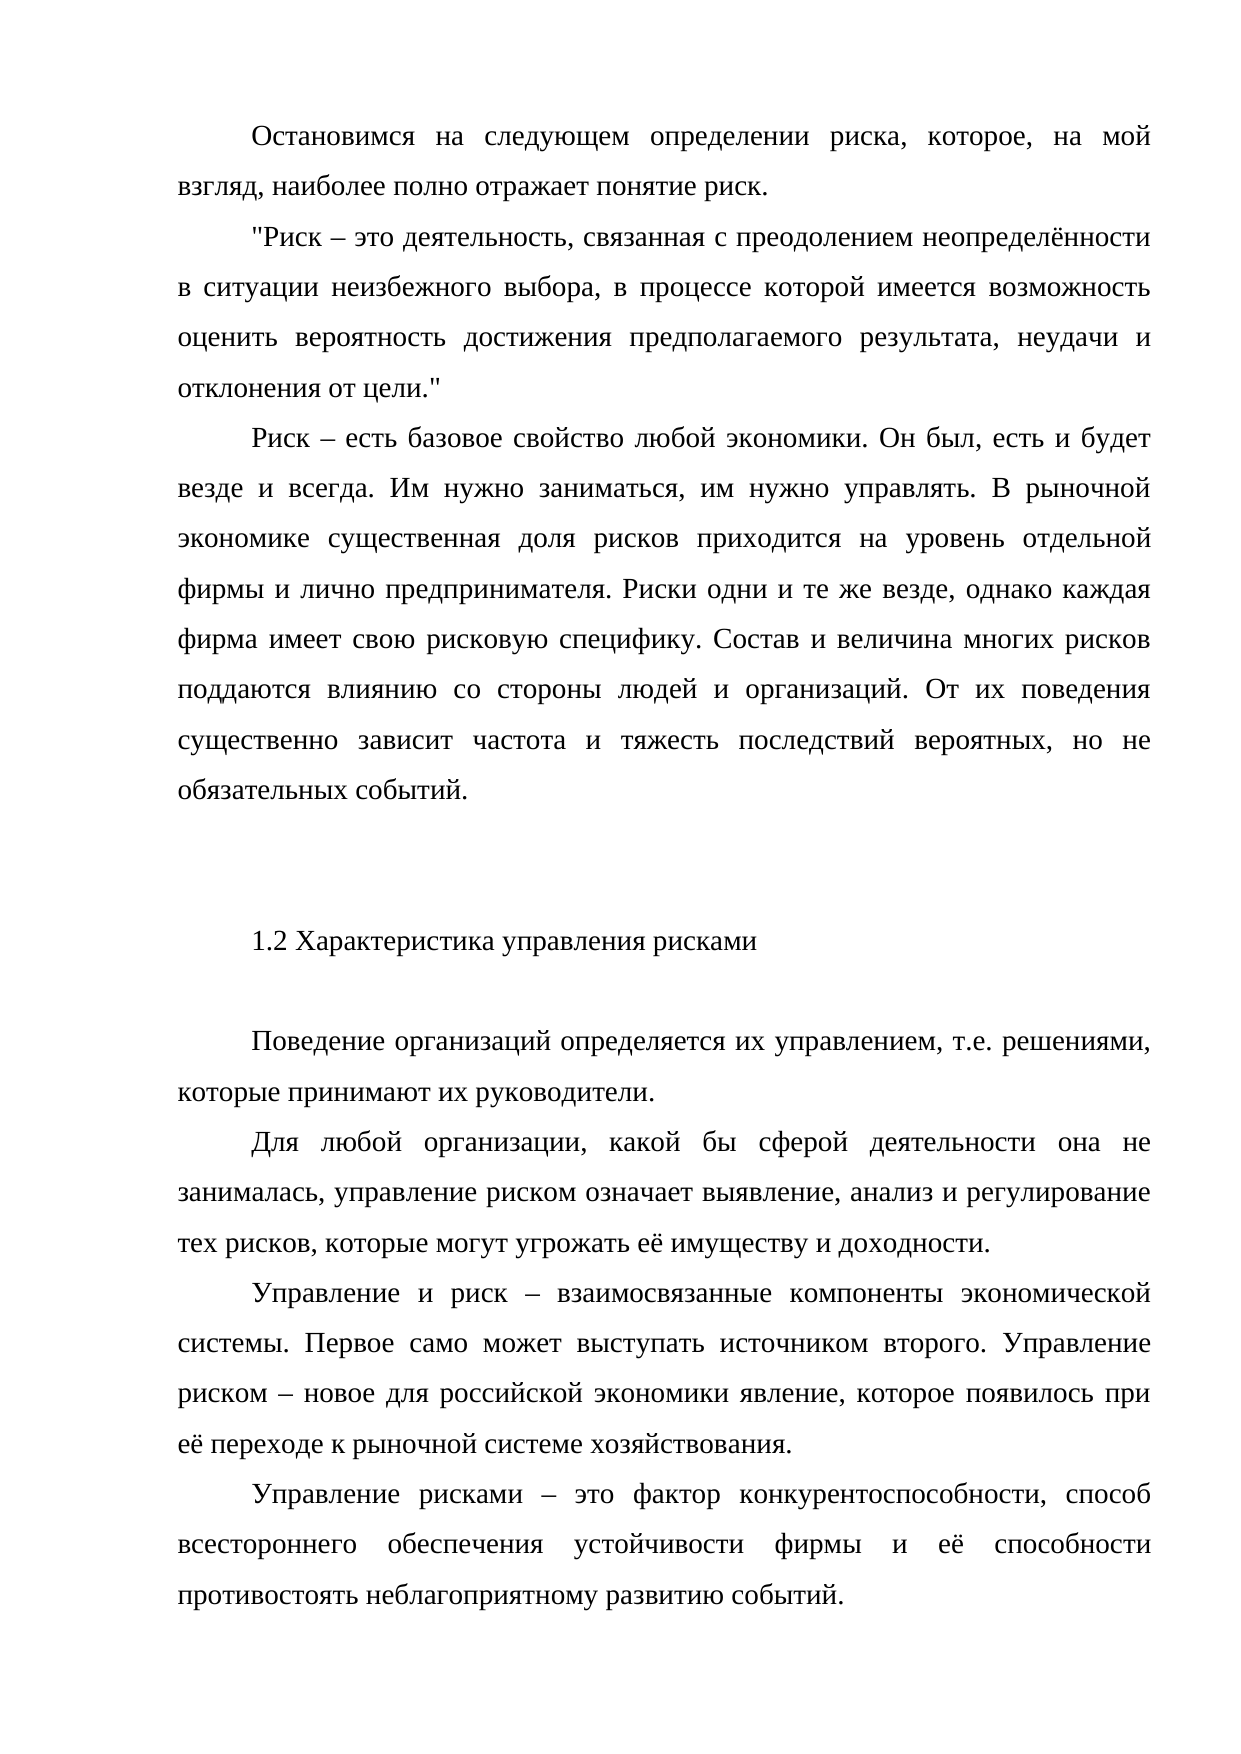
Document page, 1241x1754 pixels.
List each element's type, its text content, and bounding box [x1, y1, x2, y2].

text Для любой организации, какой бы сферой деятельности она не занималась, управление риском означает выявление, анализ и регулирование тех рисков, которые могут угрожать её имуществу и доходности. [177, 1124, 1152, 1258]
text Риск – есть базовое свойство любой экономики. Он был, есть и будет везде и всегда. Им нужно заниматься, им нужно управлять. В рыночной экономике существенная доля рисков приходится на уровень отдельной фирмы и лично предпринимателя. Риски одни и те же везде, однако каждая фирма имеет свою рисковую специфику. Состав и величина многих рисков поддаются влиянию со стороны людей и организаций. От их поведения существенно зависит частота и тяжесть последствий вероятных, но не обязательных событий. [177, 420, 1152, 806]
text Остановимся на следующем определении риска, которое, на мой взгляд, наиболее полно отражает понятие риск. [177, 118, 1152, 202]
text "Риск – это деятельность, связанная с преодолением неопределённости в ситуации неизбежного выбора, в процессе которой имеется возможность оценить вероятность достижения предполагаемого результата, неудачи и отклонения от цели." [177, 219, 1152, 403]
text Управление и риск – взаимосвязанные компоненты экономической системы. Первое само может выступать источником второго. Управление риском – новое для российской экономики явление, которое появилось при её переходе к рыночной системе хозяйствования. [177, 1275, 1152, 1459]
text Управление рисками – это фактор конкурентоспособности, способ всестороннего обеспечения устойчивости фирмы и её способности противостоять неблагоприятному развитию событий. [177, 1476, 1152, 1610]
subtitle 1.2 Характеристика управления рисками [177, 923, 1152, 956]
text Поведение организаций определяется их управлением, т.е. решениями, которые принимают их руководители. [177, 1023, 1152, 1107]
